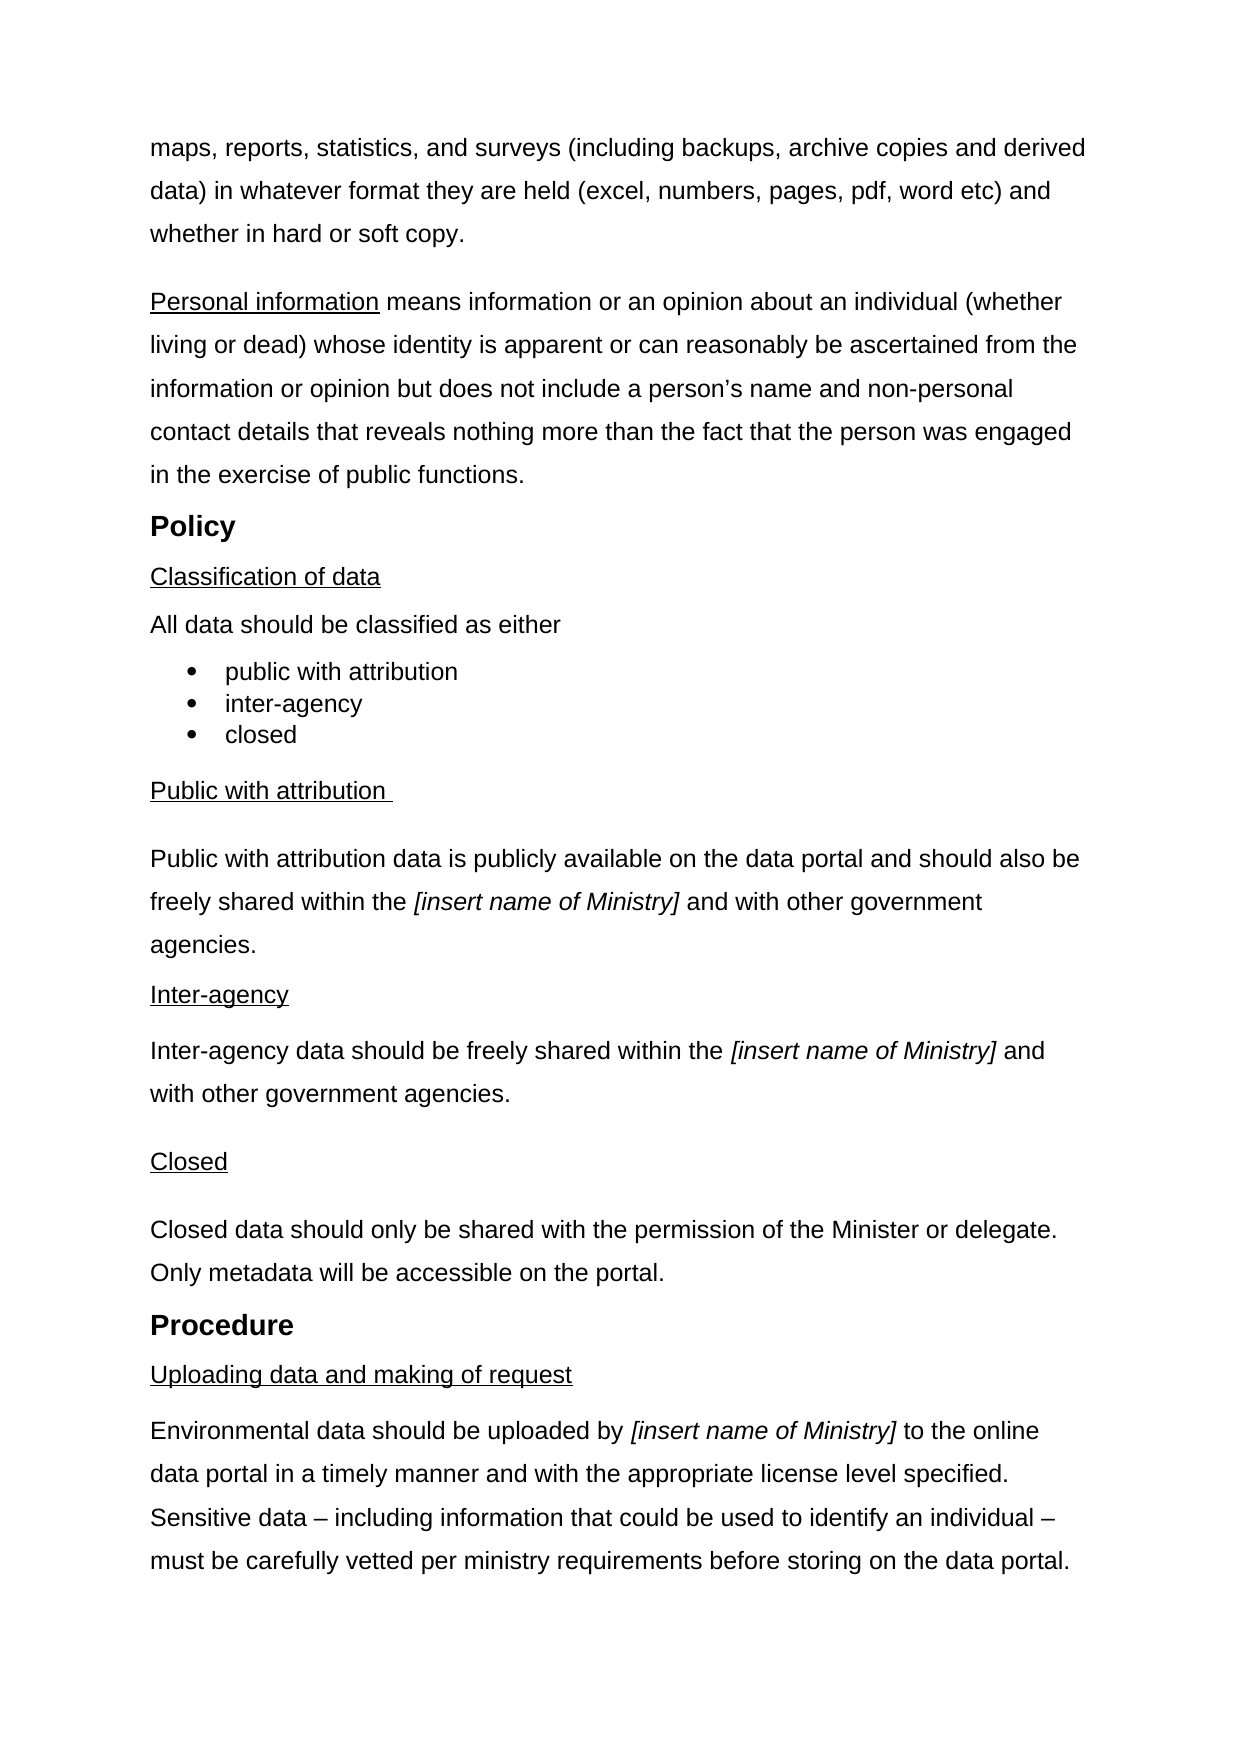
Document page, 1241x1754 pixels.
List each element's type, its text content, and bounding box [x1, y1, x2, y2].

subtitle Public with attribution [150, 776, 1090, 804]
subtitle Environmental data should be uploaded by [insert name of Ministry] to the online data portal in a timely manner and with the appropriate license level specified. Sensitive data – including information that could be used to identify an individual – must be carefully vetted per ministry requirements before storing on the data portal. [150, 1416, 1090, 1574]
text Classification of data [150, 562, 1090, 591]
list closed [187, 720, 1090, 748]
text All data should be classified as either [150, 610, 1090, 638]
subtitle Public with attribution data is publicly available on the data portal and should also be freely shared within the [insert name of Ministry] and with other government agencies. [150, 844, 1090, 959]
list inter-agency [187, 688, 1090, 717]
subtitle Personal information means information or an opinion about an individual (whether living or dead) whose identity is apparent or can reasonably be ascertained from the information or opinion but does not include a person’s name and non-personal contact details that reveals nothing more than the fact that the person was engaged in the exercise of public functions. [150, 287, 1090, 488]
text Procedure [150, 1307, 1090, 1341]
list public with attribution [187, 657, 1090, 686]
subtitle Inter-agency data should be freely shared within the [insert name of Ministry] and with other government agencies. [150, 1036, 1090, 1107]
subtitle Closed data should only be shared with the permission of the Minister or delegate. Only metadata will be accessible on the portal. [150, 1215, 1090, 1287]
text Policy [150, 509, 1090, 543]
text Uploading data and making of request [150, 1360, 1090, 1389]
subtitle Closed [150, 1147, 1090, 1176]
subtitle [150, 133, 1090, 248]
text Inter-agency [150, 979, 1090, 1008]
